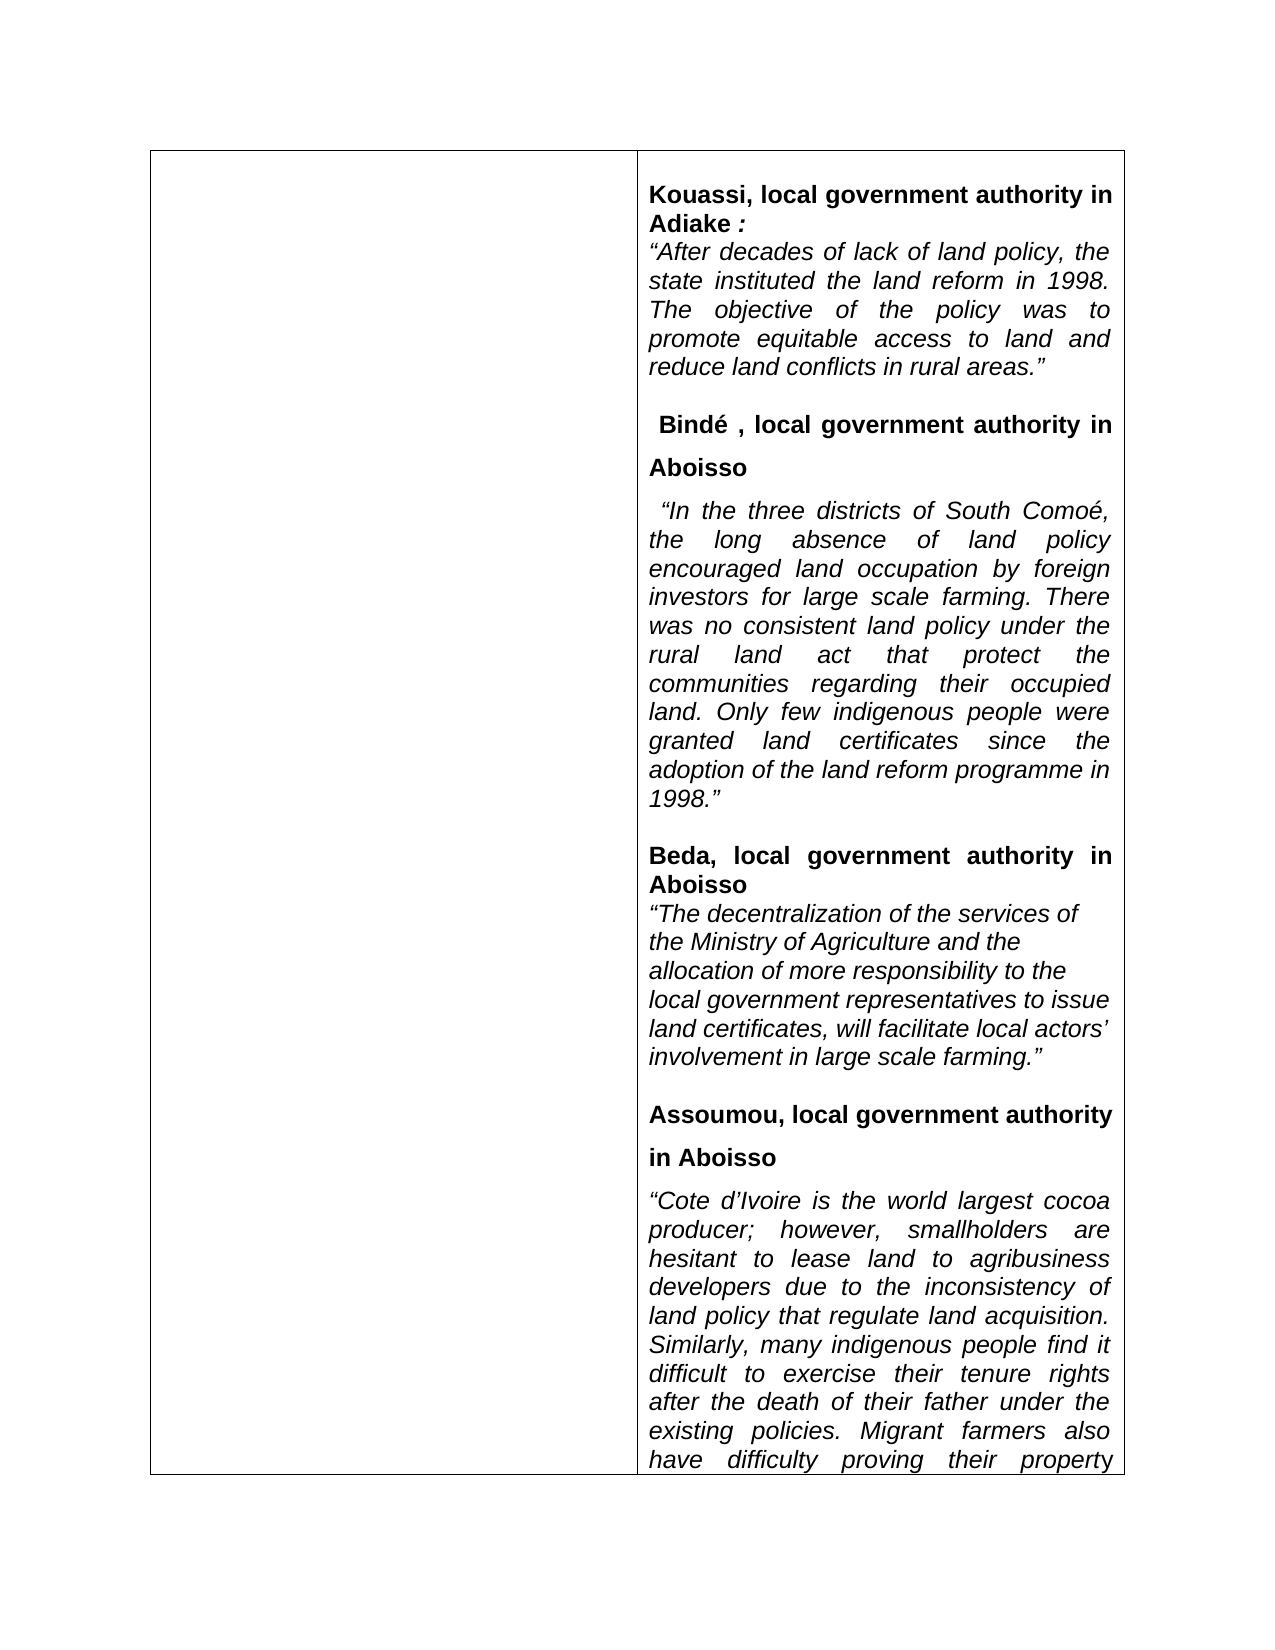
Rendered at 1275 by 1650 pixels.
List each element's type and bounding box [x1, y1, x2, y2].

table_cell [151, 151, 637, 1473]
table_cell [638, 151, 1124, 1473]
